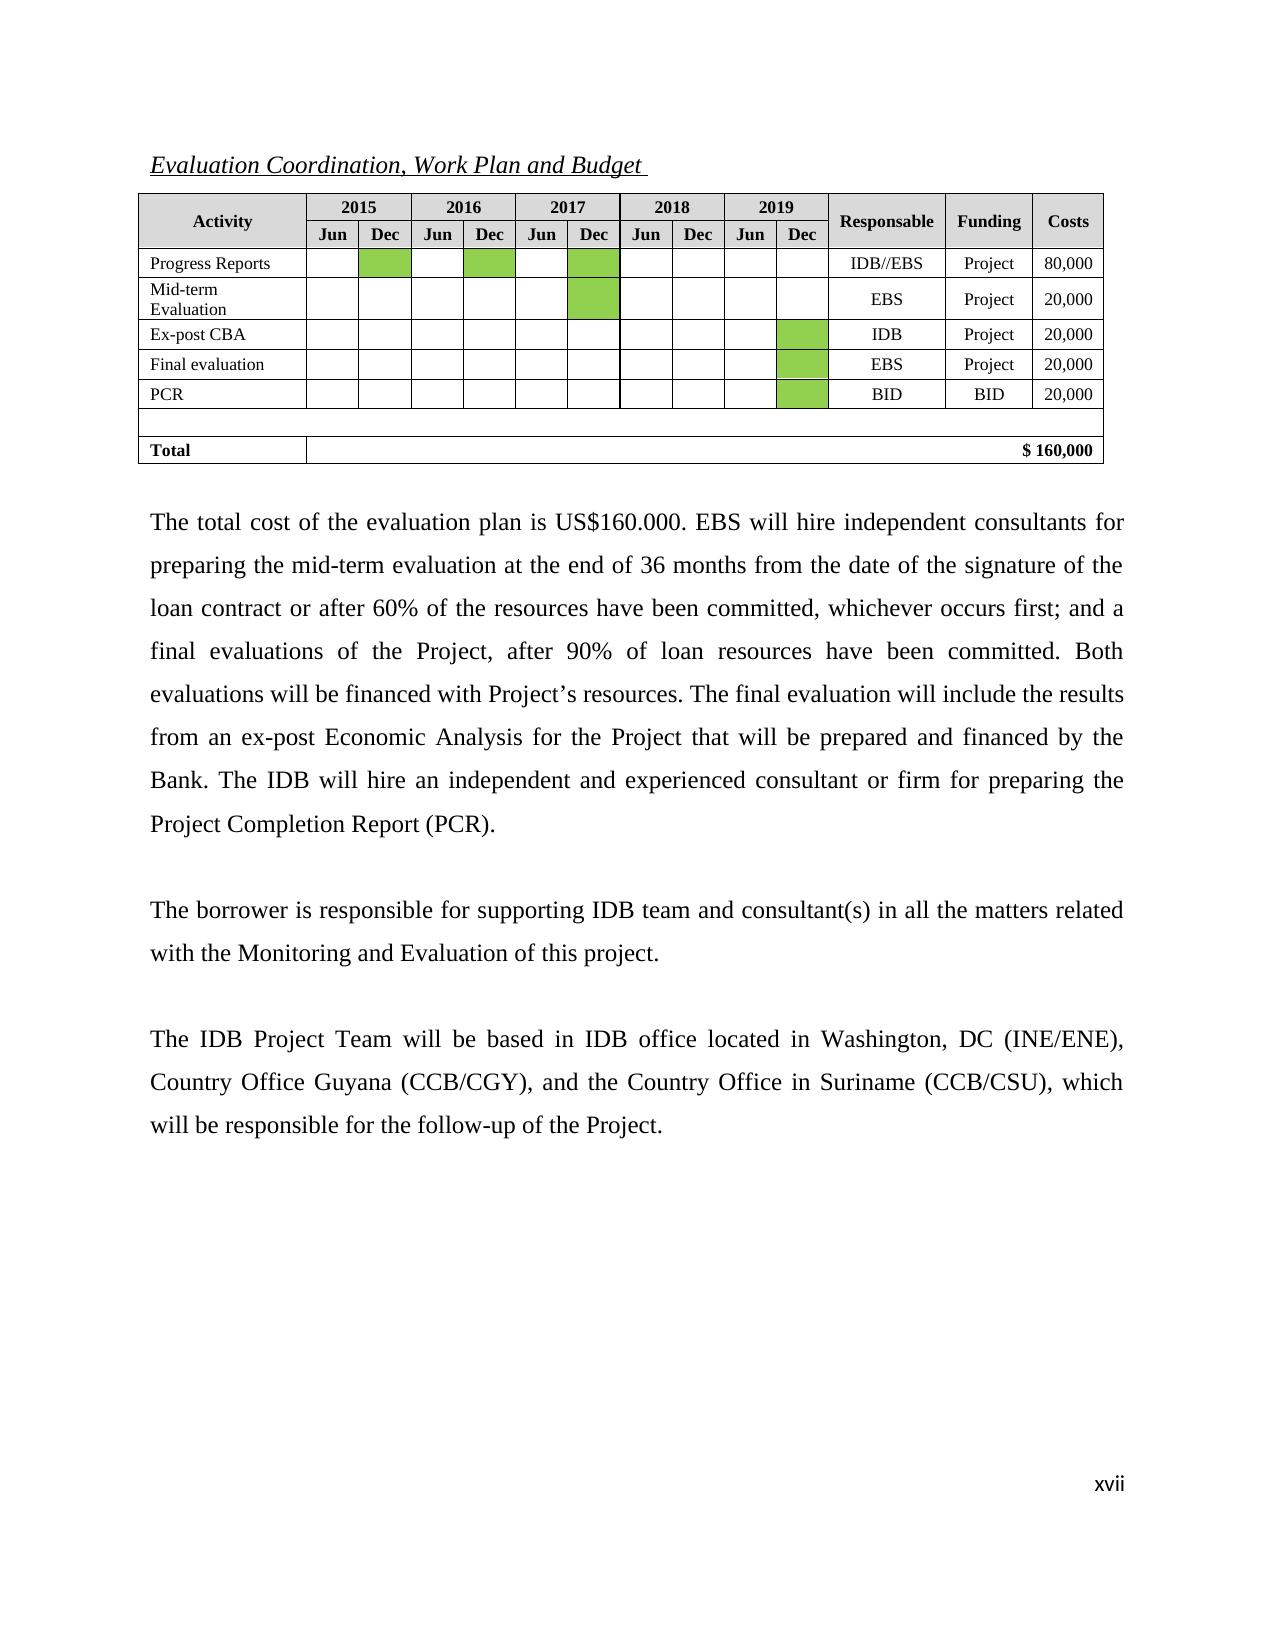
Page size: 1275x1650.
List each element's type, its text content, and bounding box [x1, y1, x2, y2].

table_cell Jun [621, 221, 672, 247]
table_cell [568, 278, 619, 319]
table_cell 20,000 [1033, 350, 1103, 378]
table_cell 20,000 [1033, 320, 1103, 349]
text The borrower is responsible for supporting IDB team and consultant(s) in all the matters related with the Monitoring and Evaluation of this project. [150, 895, 1125, 967]
table_header Activity [139, 194, 306, 247]
table_cell [621, 278, 672, 319]
table_header 2017 [516, 194, 619, 220]
table_cell Dec [568, 221, 619, 247]
table_cell Project [946, 320, 1032, 349]
table_cell [568, 320, 619, 349]
table_cell [725, 380, 776, 408]
table_cell [307, 320, 358, 349]
table_cell IDB [829, 320, 945, 349]
table_cell Jun [412, 221, 463, 247]
table_cell [464, 350, 515, 378]
table_cell [516, 320, 567, 349]
table_cell [725, 249, 776, 277]
table_cell [516, 249, 567, 277]
table_cell [359, 350, 411, 378]
table_cell [412, 320, 463, 349]
table_cell [359, 249, 411, 277]
table_cell [307, 278, 358, 319]
table_cell [412, 380, 463, 408]
table_cell [516, 278, 567, 319]
table_cell [464, 380, 515, 408]
table_cell [516, 380, 567, 408]
table_cell [621, 249, 672, 277]
table_cell PCR [139, 380, 306, 408]
table_cell [464, 249, 515, 277]
table_cell [673, 320, 724, 349]
table_cell [412, 350, 463, 378]
table_cell [777, 320, 828, 349]
table_cell Dec [673, 221, 724, 247]
table_cell [777, 249, 828, 277]
table_cell [777, 278, 828, 319]
table_cell [673, 380, 724, 408]
table_cell [359, 278, 411, 319]
table_cell [359, 320, 411, 349]
table_header Responsable [829, 194, 945, 247]
table_cell Jun [307, 221, 358, 247]
table_cell [568, 380, 619, 408]
table_header Funding [946, 194, 1032, 247]
table_header 2016 [412, 194, 515, 220]
table_cell [139, 409, 1103, 436]
table_cell EBS [829, 278, 945, 319]
table_cell Progress Reports [139, 249, 306, 277]
table_header 2019 [725, 194, 828, 220]
table_cell [621, 350, 672, 378]
table_cell IDB//EBS [829, 249, 945, 277]
table_cell [621, 320, 672, 349]
table_cell [568, 350, 619, 378]
subtitle Evaluation Coordination, Work Plan and Budget [150, 150, 1125, 179]
table_cell [673, 350, 724, 378]
table_cell Jun [516, 221, 567, 247]
table_header 2018 [621, 194, 724, 220]
table_cell [516, 350, 567, 378]
table_header 2015 [307, 194, 411, 220]
table_cell [307, 380, 358, 408]
table_cell [673, 249, 724, 277]
table_cell [673, 278, 724, 319]
table_cell [359, 380, 411, 408]
table_cell [725, 320, 776, 349]
table_cell [412, 278, 463, 319]
table_cell [621, 380, 672, 408]
table_cell Final evaluation [139, 350, 306, 378]
table_cell EBS [829, 350, 945, 378]
table_cell [412, 249, 463, 277]
table_cell Jun [725, 221, 776, 247]
table_cell Total [139, 437, 306, 463]
table_cell Dec [359, 221, 411, 247]
table_cell [307, 350, 358, 378]
table_cell Project [946, 278, 1032, 319]
text The total cost of the evaluation plan is US$160.000. EBS will hire independent consultants for preparing the mid-term evaluation at the end of 36 months from the date of the signature of the loan contract or after 60% of the resources have been committed, whichever occurs first; and a final evaluations of the Project, after 90% of loan resources have been committed. Both evaluations will be financed with Project’s resources. The final evaluation will include the results from an ex-post Economic Analysis for the Project that will be prepared and financed by the Bank. The IDB will hire an independent and experienced consultant or firm for preparing the Project Completion Report (PCR). [150, 507, 1125, 837]
table_cell [725, 350, 776, 378]
table_header Costs [1033, 194, 1103, 247]
table_cell [464, 320, 515, 349]
table_cell 80,000 [1033, 249, 1103, 277]
table_cell [777, 380, 828, 408]
table_cell BID [829, 380, 945, 408]
table_cell Ex-post CBA [139, 320, 306, 349]
table_cell [777, 350, 828, 378]
table_cell Dec [464, 221, 515, 247]
table_cell Mid-term Evaluation [139, 278, 306, 319]
table_cell Project [946, 249, 1032, 277]
text The IDB Project Team will be based in IDB office located in Washington, DC (INE/ENE), Country Office Guyana (CCB/CGY), and the Country Office in Suriname (CCB/CSU), which will be responsible for the follow-up of the Project. [150, 1024, 1125, 1139]
table_cell [464, 278, 515, 319]
table_cell BID [946, 380, 1032, 408]
table_cell $ 160,000 [307, 437, 1103, 463]
table_cell [307, 249, 358, 277]
table_cell [725, 278, 776, 319]
table_cell 20,000 [1033, 278, 1103, 319]
table_cell [568, 249, 619, 277]
table_cell 20,000 [1033, 380, 1103, 408]
table_cell Dec [777, 221, 828, 247]
table_cell Project [946, 350, 1032, 378]
